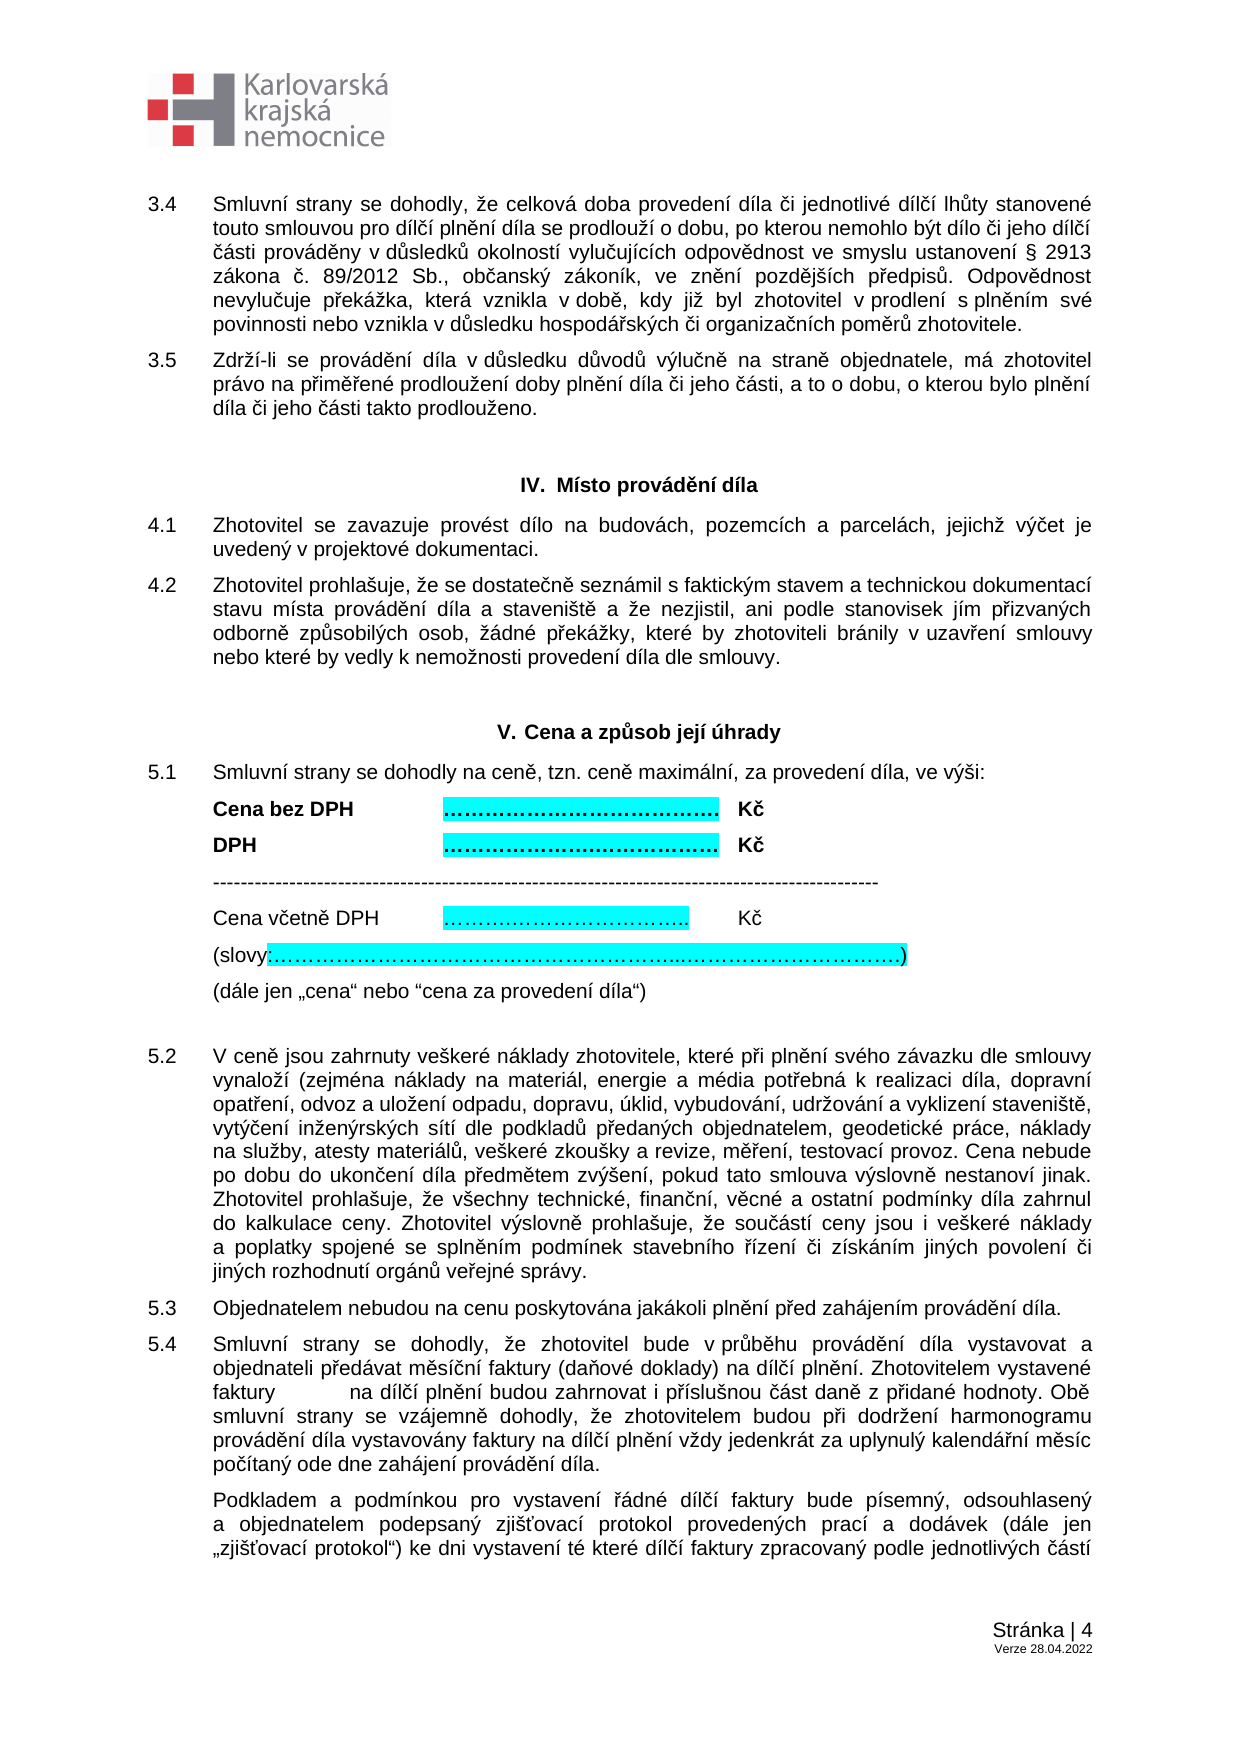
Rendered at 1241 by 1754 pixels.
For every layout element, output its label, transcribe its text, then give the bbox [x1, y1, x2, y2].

list Zhotovitel se zavazuje provést dílo na budovách, pozemcích a parcelách, jejichž výčet je uvedený v projektové dokumentaci. [148, 513, 1093, 561]
text Cena bez DPH …………………………………. Kč [719, 797, 1093, 821]
text ------------------------------------------------------------------------------------------------ [213, 869, 1093, 893]
text (slovy:…………………………………………………...………………………….) [213, 942, 1093, 966]
list Objednatelem nebudou na cenu poskytována jakákoli plnění před zahájením provádění díla. [148, 1296, 1093, 1319]
text DPH ………………….……………… Kč [213, 833, 443, 857]
text Cena bez DPH …………………………………. Kč [213, 797, 443, 821]
text DPH ………………….……………… Kč [719, 833, 1093, 857]
list Zhotovitel prohlašuje, že se dostatečně seznámil s faktickým stavem a technickou dokumentací stavu místa provádění díla a staveniště a že nezjistil, ani podle stanovisek jím přizvaných odborně způsobilých osob, žádné překážky, které by zhotoviteli bránily v uzavření smlouvy nebo které by vedly k nemožnosti provedení díla dle smlouvy. [148, 573, 1093, 669]
list Smluvní strany se dohodly, že celková doba provedení díla či jednotlivé dílčí lhůty stanovené touto smlouvou pro dílčí plnění díla se prodlouží o dobu, po kterou nemohlo být dílo či jeho dílčí části prováděny v důsledků okolností vylučujících odpovědnost ve smyslu ustanovení § 2913 zákona č. 89/2012 Sb., občanský zákoník, ve znění pozdějších předpisů. Odpovědnost nevylučuje překážka, která vznikla v době, kdy již byl zhotovitel v prodlení s plněním své povinnosti nebo vznikla v důsledku hospodářských či organizačních poměrů zhotovitele. [148, 192, 1093, 336]
list Zdrží-li se provádění díla v důsledku důvodů výlučně na straně objednatele, má zhotovitel právo na přiměřené prodloužení doby plnění díla či jeho části, a to o dobu, o kterou bylo plnění díla či jeho části takto prodlouženo. [148, 348, 1093, 420]
text Cena včetně DPH ……….…………………….. Kč [689, 906, 1093, 930]
list Smluvní strany se dohodly na ceně, tzn. ceně maximální, za provedení díla, ve výši: [148, 760, 1093, 784]
list Místo provádění díla [185, 473, 1093, 497]
text (dále jen „cena“ nebo “cena za provedení díla“) [213, 979, 1093, 1003]
picture [147, 73, 392, 147]
list Cena a způsob její úhrady [185, 720, 1093, 744]
list V ceně jsou zahrnuty veškeré náklady zhotovitele, které při plnění svého závazku dle smlouvy vynaloží (zejména náklady na materiál, energie a média potřebná k realizaci díla, dopravní opatření, odvoz a uložení odpadu, dopravu, úklid, vybudování, udržování a vyklizení staveniště, vytýčení inženýrských sítí dle podkladů předaných objednatelem, geodetické práce, náklady na služby, atesty materiálů, veškeré zkoušky a revize, měření, testovací provoz. Cena nebude po dobu do ukončení díla předmětem zvýšení, pokud tato smlouva výslovně nestanoví jinak. Zhotovitel prohlašuje, že všechny technické, finanční, věcné a ostatní podmínky díla zahrnul do kalkulace ceny. Zhotovitel výslovně prohlašuje, že součástí ceny jsou i veškeré náklady a poplatky spojené se splněním podmínek stavebního řízení či získáním jiných povolení či jiných rozhodnutí orgánů veřejné správy. [148, 1043, 1093, 1283]
list Smluvní strany se dohodly, že zhotovitel bude v průběhu provádění díla vystavovat a objednateli předávat měsíční faktury (daňové doklady) na dílčí plnění. Zhotovitelem vystavené faktury na dílčí plnění budou zahrnovat i příslušnou část daně z přidané hodnoty. Obě smluvní strany se vzájemně dohodly, že zhotovitelem budou při dodržení harmonogramu provádění díla vystavovány faktury na dílčí plnění vždy jedenkrát za uplynulý kalendářní měsíc počítaný ode dne zahájení provádění díla. [148, 1332, 1093, 1476]
text Cena včetně DPH ……….…………………….. Kč [213, 906, 443, 930]
